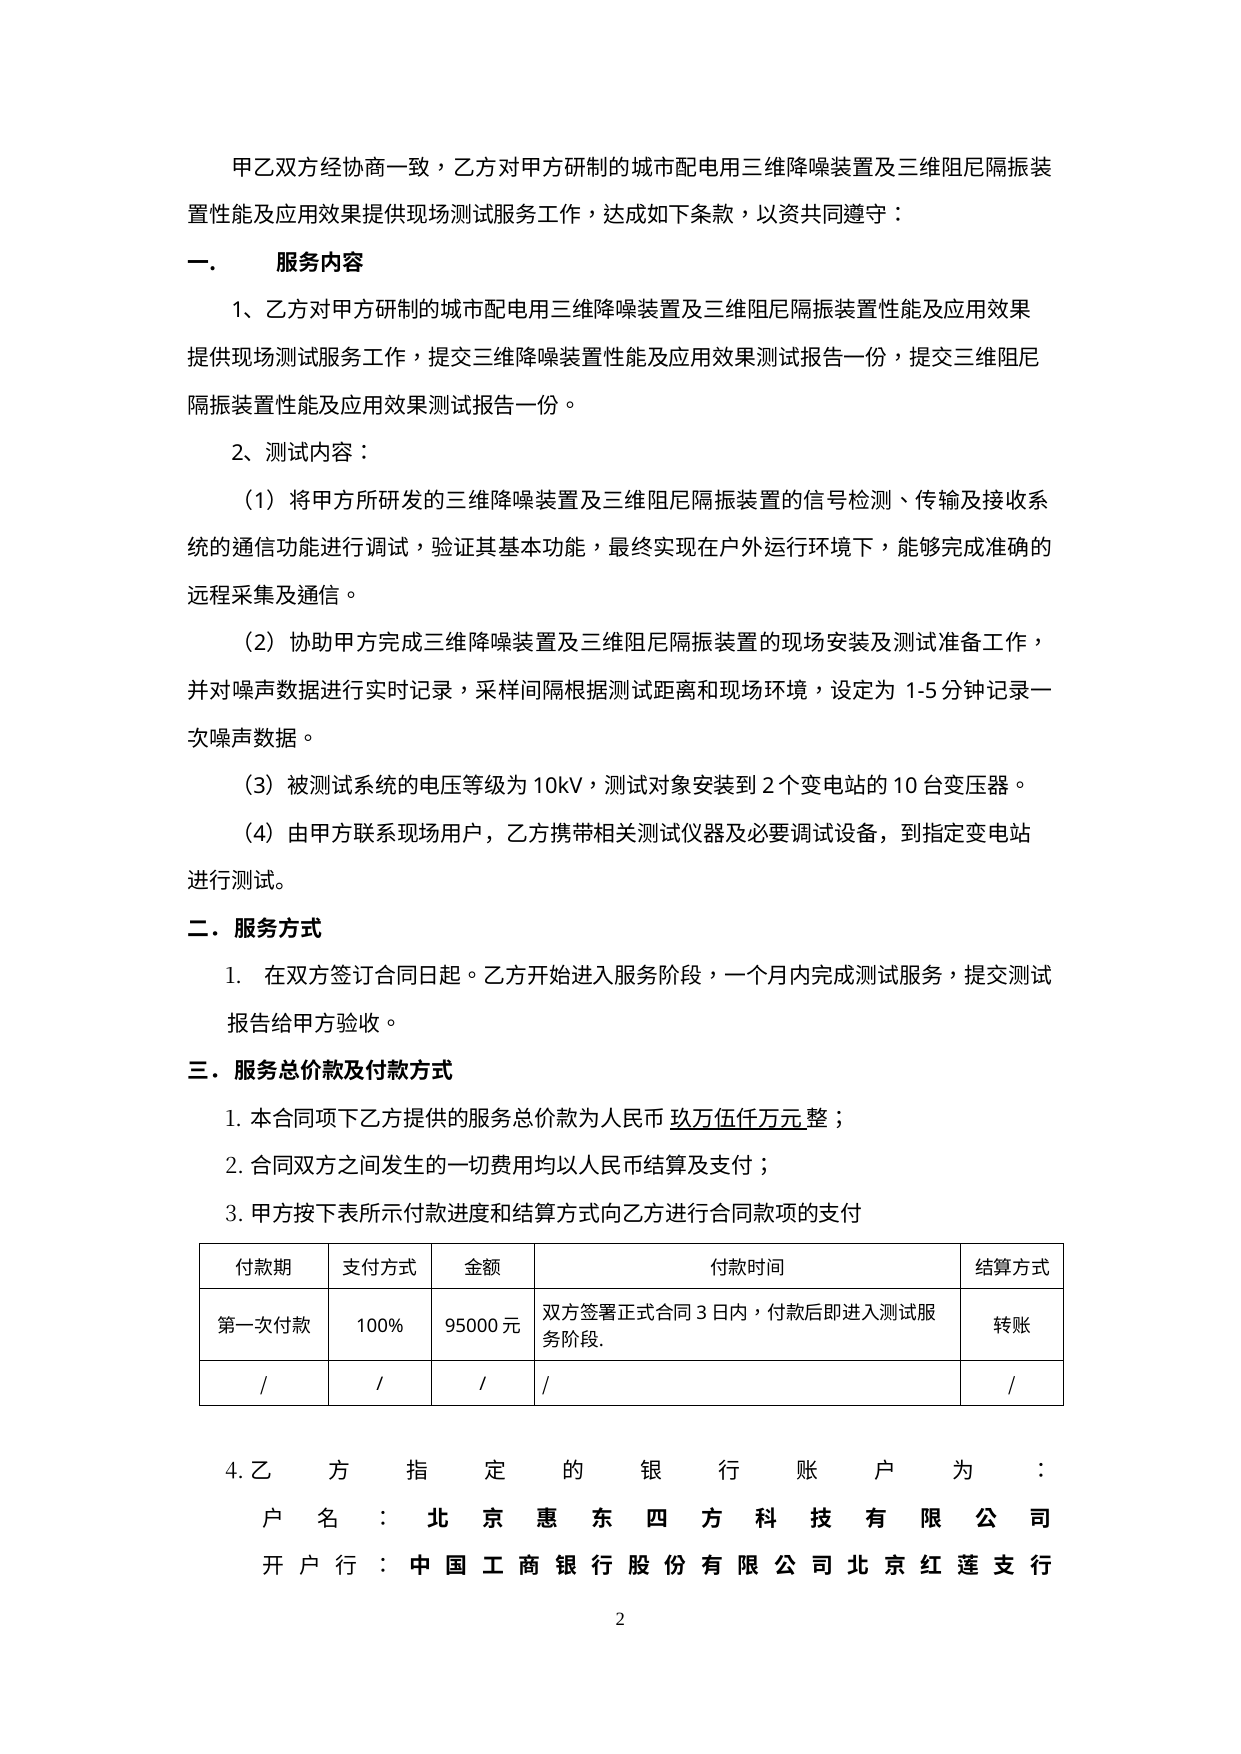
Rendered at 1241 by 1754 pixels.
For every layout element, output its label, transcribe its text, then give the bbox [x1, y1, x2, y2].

text （2）协助甲方完成三维降噪装置及三维阻尼隔振装置的现场安装及测试准备工作，并对噪声数据进行实时记录，采样间隔根据测试距离和现场环境，设定为1-5分钟记录一次噪声数据。 [187, 625, 1053, 752]
table_cell / [961, 1361, 1063, 1405]
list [225, 1453, 1053, 1580]
table_header 支付方式 [329, 1244, 431, 1288]
table_cell 第一次付款 [200, 1289, 328, 1360]
table_cell 转账 [961, 1289, 1063, 1360]
list 本合同项下乙方提供的服务总价款为人民币 玖万伍仟万元 整； [225, 1101, 1053, 1132]
text （1）将甲方所研发的三维降噪装置及三维阻尼隔振装置的信号检测、传输及接收系统的通信功能进行调试，验证其基本功能，最终实现在户外运行环境下，能够完成准确的远程采集及通信。 [187, 483, 1053, 609]
table_header 付款时间 [535, 1244, 960, 1288]
text 1、乙方对甲方研制的城市配电用三维降噪装置及三维阻尼隔振装置性能及应用效果提供现场测试服务工作，提交三维降噪装置性能及应用效果测试报告一份，提交三维阻尼隔振装置性能及应用效果测试报告一份。 [187, 292, 1053, 419]
text 2、测试内容： [187, 435, 1053, 467]
list 合同双方之间发生的一切费用均以人民币结算及支付； [225, 1148, 1053, 1180]
table_cell 95000元 [432, 1289, 534, 1360]
list 服务方式 [187, 911, 1053, 942]
list 在双方签订合同日起。乙方开始进入服务阶段，一个月内完成测试服务，提交测试报告给甲方验收。 [225, 958, 1053, 1037]
text （3）被测试系统的电压等级为10kV，测试对象安装到2个变电站的10台变压器。 [187, 768, 1053, 800]
text 甲乙双方经协商一致，乙方对甲方研制的城市配电用三维降噪装置及三维阻尼隔振装置性能及应用效果提供现场测试服务工作，达成如下条款，以资共同遵守： [187, 150, 1053, 229]
table_header 付款期 [200, 1244, 328, 1288]
text （4）由甲方联系现场用户，乙方携带相关测试仪器及必要调试设备，到指定变电站进行测试。 [187, 816, 1053, 895]
table_header 金额 [432, 1244, 534, 1288]
table_header 结算方式 [961, 1244, 1063, 1288]
table_cell / [535, 1361, 960, 1405]
table_cell / [200, 1361, 328, 1405]
list 服务内容 [187, 245, 1053, 277]
table_cell / [329, 1361, 431, 1405]
table_cell 双方签署正式合同3日内，付款后即进入测试服务阶段. [535, 1289, 960, 1360]
table_cell / [432, 1361, 534, 1405]
list 甲方按下表所示付款进度和结算方式向乙方进行合同款项的支付 [225, 1196, 1053, 1227]
list 服务总价款及付款方式 [187, 1053, 1053, 1085]
table_cell 100% [329, 1289, 431, 1360]
